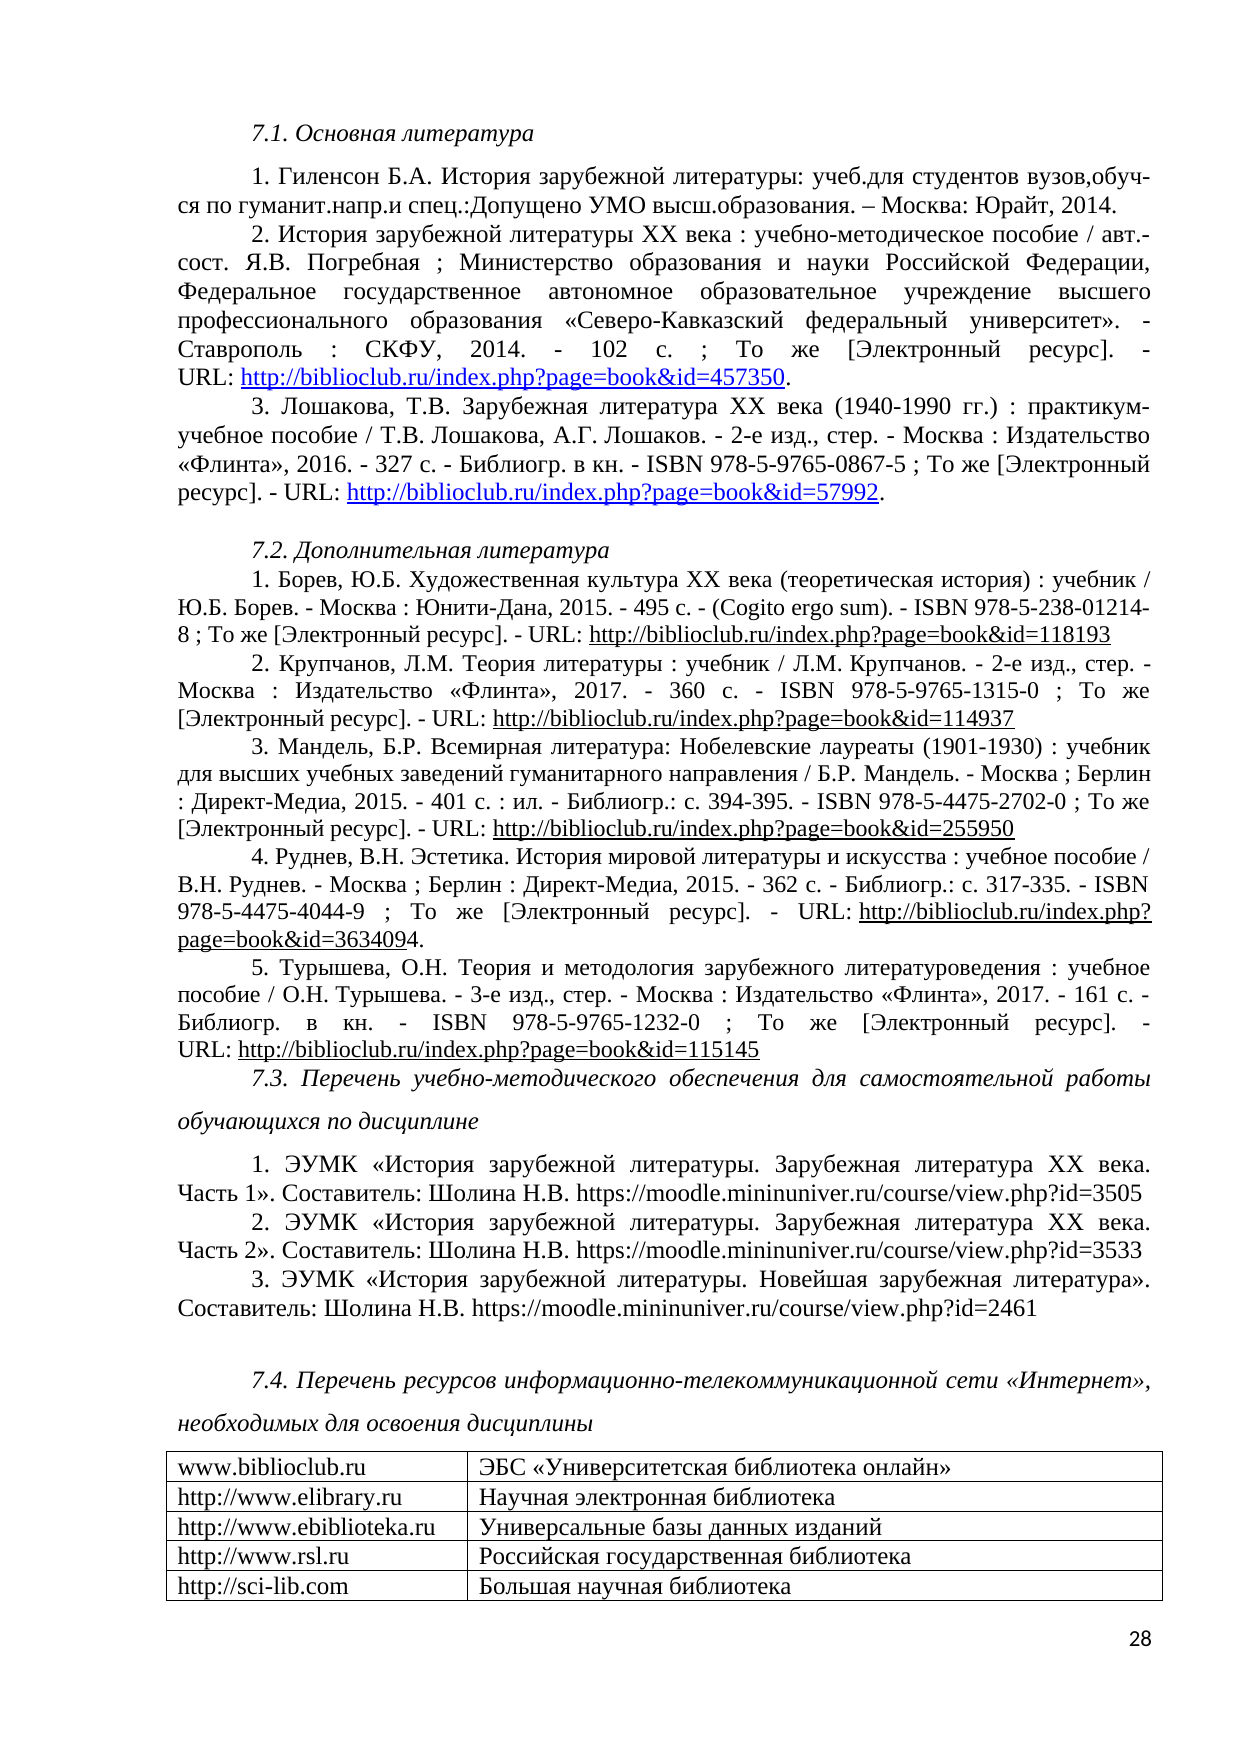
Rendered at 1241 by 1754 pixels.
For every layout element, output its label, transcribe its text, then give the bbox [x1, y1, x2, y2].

text 2. ЭУМК «История зарубежной литературы. Зарубежная литература ХХ века. Часть 2». Составитель: Шолина Н.В. https://moodle.mininuniver.ru/course/view.php?id=3533 [177, 1207, 1152, 1264]
text 4. Руднев, В.Н. Эстетика. История мировой литературы и искусства : учебное пособие / В.Н. Руднев. - Москва ; Берлин : Директ-Медиа, 2015. - 362 с. - Библиогр.: с. 317-335. - ISBN 978-5-4475-4044-9 ; То же [Электронный ресурс]. - URL: http://biblioclub.ru/index.php?page=book&id=3634094. [177, 842, 1152, 952]
text 7.2. Дополнительная литература [177, 535, 1152, 564]
table_cell http://www.ebiblioteka.ru [167, 1512, 467, 1540]
table_cell Российская государственная библиотека [468, 1541, 1162, 1570]
text 1. Борев, Ю.Б. Художественная культура XX века (теоретическая история) : учебник / Ю.Б. Борев. - Москва : Юнити-Дана, 2015. - 495 с. - (Cogito ergo sum). - ISBN 978-5-238-01214-8 ; То же [Электронный ресурс]. - URL: http://biblioclub.ru/index.php?page=book&id=118193 [177, 564, 1152, 648]
text 2. Крупчанов, Л.М. Теория литературы : учебник / Л.М. Крупчанов. - 2-е изд., стер. - Москва : Издательство «Флинта», 2017. - 360 с. - ISBN 978-5-9765-1315-0 ; То же [Электронный ресурс]. - URL: http://biblioclub.ru/index.php?page=book&id=114937 [177, 648, 1152, 732]
table_cell Большая научная библиотека [468, 1571, 1162, 1600]
text 7.3. Перечень учебно-методического обеспечения для самостоятельной работы обучающихся по дисциплине [177, 1063, 1152, 1135]
table_header ЭБС «Университетская библиотека онлайн» [468, 1452, 1162, 1481]
text 3. Мандель, Б.Р. Всемирная литература: Нобелевские лауреаты (1901-1930) : учебник для высших учебных заведений гуманитарного направления / Б.Р. Мандель. - Москва ; Берлин : Директ-Медиа, 2015. - 401 с. : ил. - Библиогр.: с. 394-395. - ISBN 978-5-4475-2702-0 ; То же [Электронный ресурс]. - URL: http://biblioclub.ru/index.php?page=book&id=255950 [177, 732, 1152, 842]
text 3. ЭУМК «История зарубежной литературы. Новейшая зарубежная литература». Составитель: Шолина Н.В. https://moodle.mininuniver.ru/course/view.php?id=2461 [177, 1264, 1152, 1322]
table_cell http://sci-lib.com [167, 1571, 467, 1600]
table_cell http://www.elibrary.ru [167, 1482, 467, 1511]
text 7.4. Перечень ресурсов информационно-телекоммуникационной сети «Интернет», необходимых для освоения дисциплины [177, 1365, 1152, 1437]
text 2. История зарубежной литературы ХХ века : учебно-методическое пособие / авт.-сост. Я.В. Погребная ; Министерство образования и науки Российской Федерации, Федеральное государственное автономное образовательное учреждение высшего профессионального образования «Северо-Кавказский федеральный университет». - Ставрополь : СКФУ, 2014. - 102 с. ; То же [Электронный ресурс]. - URL: http://biblioclub.ru/index.php?page=book&id=457350. [177, 219, 1152, 391]
text 7.1. Основная литература [177, 118, 1152, 147]
table_cell http://www.rsl.ru [167, 1541, 467, 1570]
table_header www.biblioclub.ru [167, 1452, 467, 1481]
text 3. Лошакова, Т.В. Зарубежная литература ХХ века (1940-1990 гг.) : практикум-учебное пособие / Т.В. Лошакова, А.Г. Лошаков. - 2-е изд., стер. - Москва : Издательство «Флинта», 2016. - 327 с. - Библиогр. в кн. - ISBN 978-5-9765-0867-5 ; То же [Электронный ресурс]. - URL: http://biblioclub.ru/index.php?page=book&id=57992. [177, 391, 1152, 506]
table_cell Универсальные базы данных изданий [468, 1512, 1162, 1540]
text 1. ЭУМК «История зарубежной литературы. Зарубежная литература ХХ века. Часть 1». Составитель: Шолина Н.В. https://moodle.mininuniver.ru/course/view.php?id=3505 [177, 1149, 1152, 1207]
text 5. Турышева, О.Н. Теория и методология зарубежного литературоведения : учебное пособие / О.Н. Турышева. - 3-е изд., стер. - Москва : Издательство «Флинта», 2017. - 161 с. - Библиогр. в кн. - ISBN 978-5-9765-1232-0 ; То же [Электронный ресурс]. - URL: http://biblioclub.ru/index.php?page=book&id=115145 [177, 952, 1152, 1063]
text 1. Гиленсон Б.А. История зарубежной литературы: учеб.для студентов вузов,обуч-ся по гуманит.напр.и спец.:Допущено УМО высш.образования. – Москва: Юрайт, 2014. [177, 161, 1152, 219]
table_cell Научная электронная библиотека [468, 1482, 1162, 1511]
